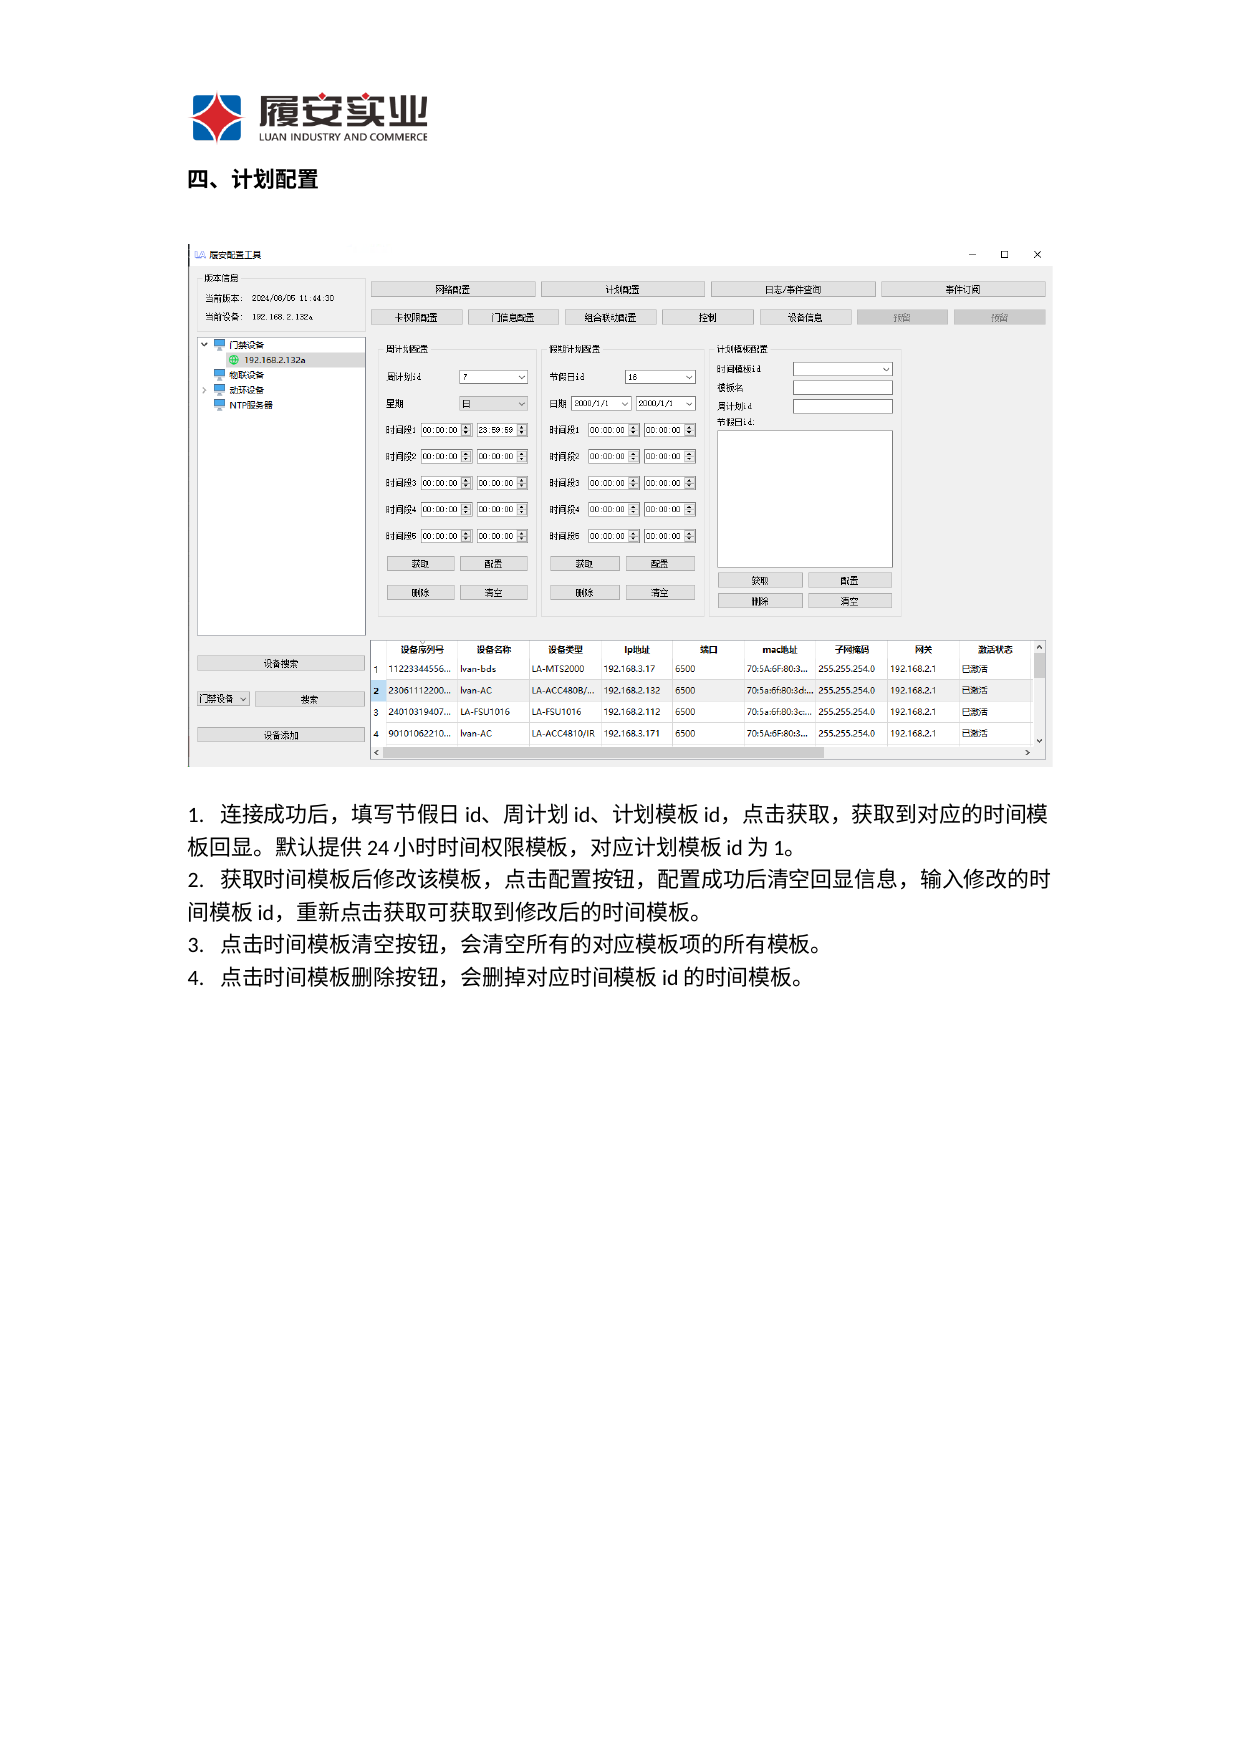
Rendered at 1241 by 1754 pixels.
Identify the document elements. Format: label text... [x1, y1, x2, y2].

list 连接成功后，填写节假日id、周计划id、计划模板id，点击获取，获取到对应的时间模板回显。默认提供24小时时间权限模板，对应计划模板id为1。 [187, 797, 1053, 862]
list 获取时间模板后修改该模板，点击配置按钮，配置成功后清空回显信息，输入修改的时间模板id，重新点击获取可获取到修改后的时间模板。 [187, 862, 1053, 927]
picture [187, 244, 1053, 767]
list 点击时间模板清空按钮，会清空所有的对应模板项的所有模板。 [187, 927, 1053, 959]
list 点击时间模板删除按钮，会删掉对应时间模板id的时间模板。 [187, 959, 1053, 992]
subtitle 计划配置 [187, 162, 1053, 194]
picture [187, 90, 428, 145]
